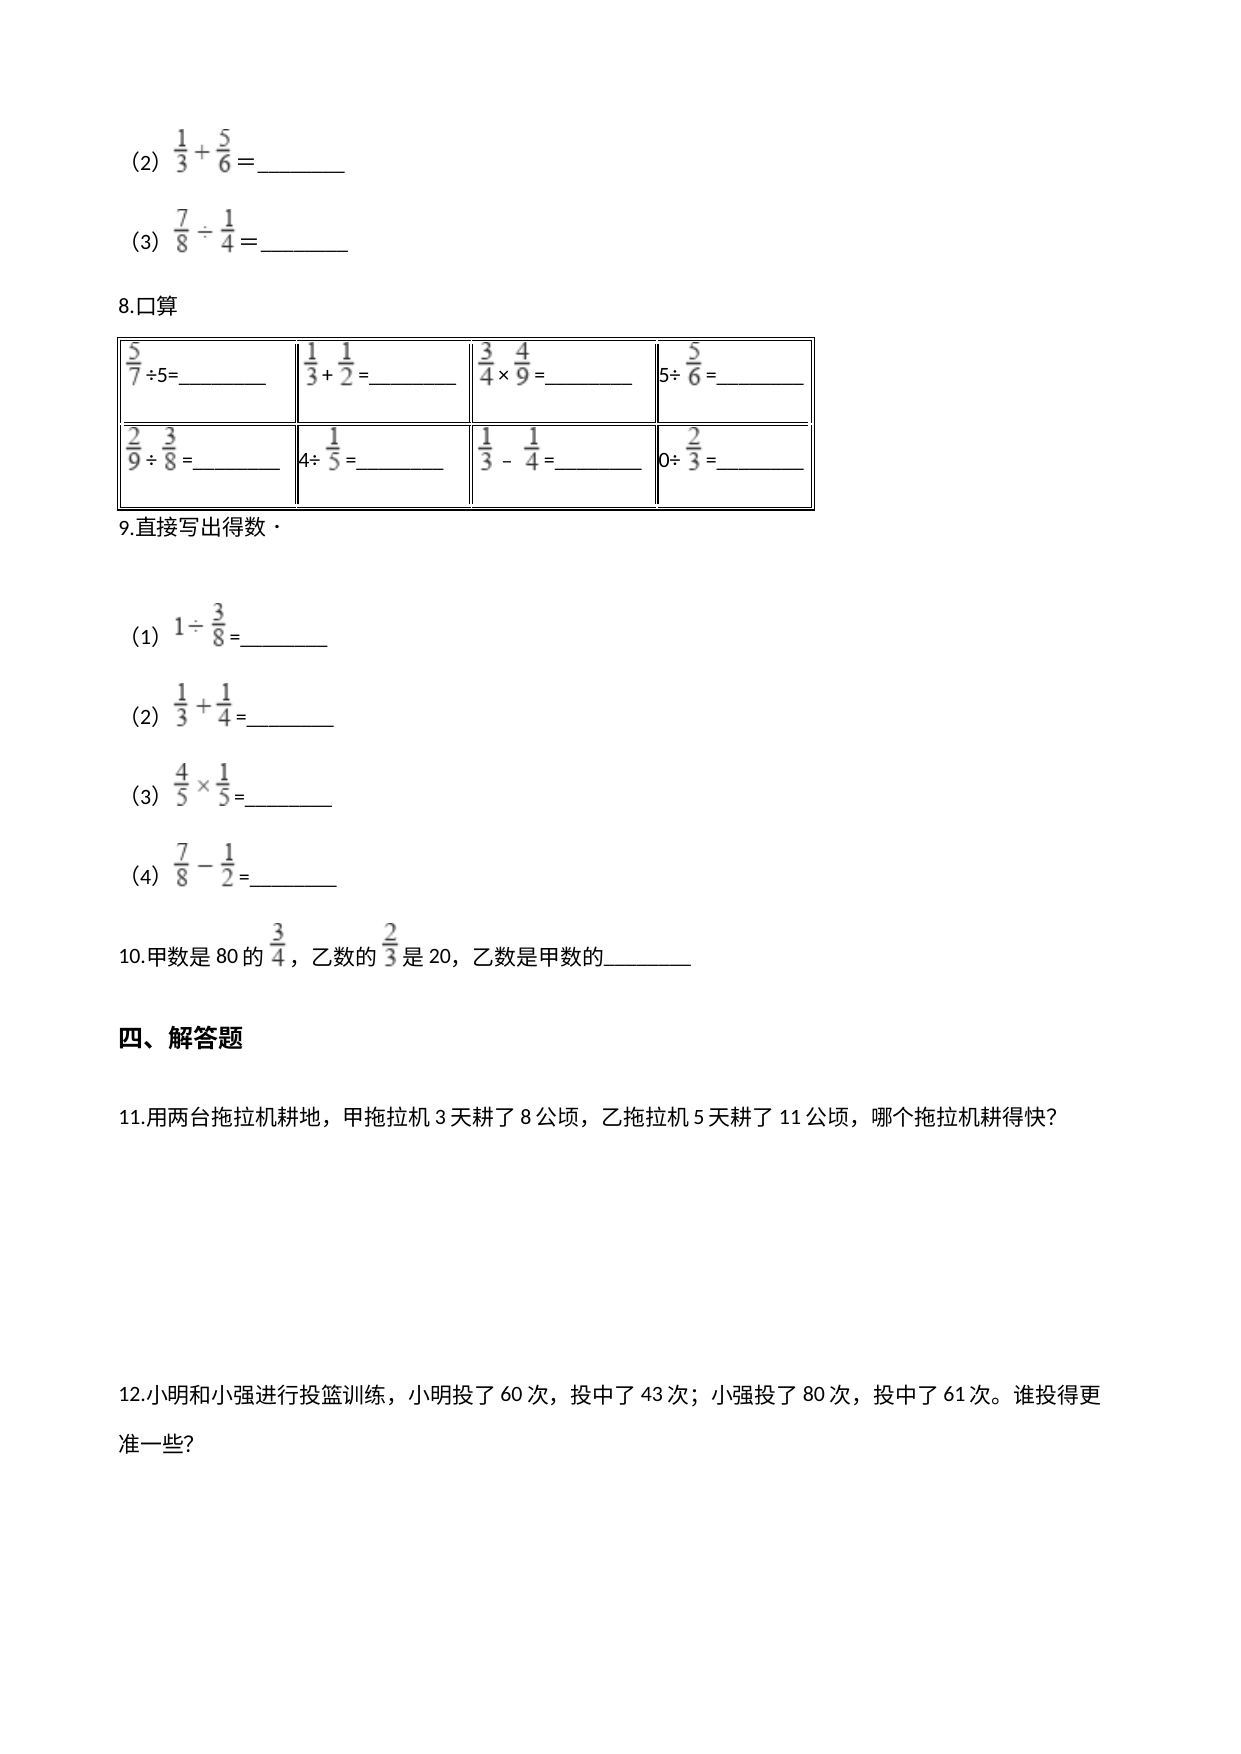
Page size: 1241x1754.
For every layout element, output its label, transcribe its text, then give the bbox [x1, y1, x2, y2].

text （3）=________ [118, 764, 1122, 829]
text （1）=________ [118, 604, 1122, 669]
picture [173, 129, 236, 174]
picture [477, 427, 497, 472]
text 10.甲数是80的 ，乙数的 是20，乙数是甲数的________ [118, 923, 1122, 988]
table_cell ﹣ =________ [471, 422, 657, 506]
picture [173, 843, 239, 888]
text （3）＝________ [118, 209, 1122, 274]
table_header + =________ [297, 341, 471, 422]
table_cell ÷ =________ [119, 422, 297, 506]
picture [513, 342, 535, 387]
picture [303, 342, 322, 387]
picture [173, 683, 236, 728]
text （2）=________ [118, 684, 1122, 749]
text 12.小明和小强进行投篮训练，小明投了60次，投中了43次；小强投了80次，投中了61次。谁投得更准一些？ [118, 1377, 1122, 1459]
text （2）＝________ [118, 129, 1122, 194]
table_header × =________ [471, 338, 657, 422]
picture [685, 342, 706, 387]
text 四、解答题 [118, 1004, 1122, 1069]
text 11.用两台拖拉机耕地，甲拖拉机3天耕了8公顷，乙拖拉机5天耕了11公顷，哪个拖拉机耕得快？ [118, 1100, 1122, 1132]
table_header ÷5=________ [119, 338, 297, 422]
picture [381, 923, 403, 968]
picture [523, 427, 544, 472]
table_header 5÷ =________ [657, 341, 811, 422]
picture [337, 342, 358, 387]
picture [685, 427, 706, 472]
picture [161, 427, 182, 472]
text 8.口算 [118, 289, 1122, 322]
picture [325, 427, 346, 472]
picture [125, 342, 146, 387]
picture [173, 603, 230, 648]
picture [477, 342, 498, 387]
picture [125, 427, 146, 472]
text （4）=________ [118, 844, 1122, 909]
table_cell 0÷ =________ [657, 422, 813, 506]
picture [269, 923, 290, 968]
picture [173, 209, 239, 254]
table_cell 4÷ =________ [297, 426, 471, 506]
text 9.直接写出得数． [118, 511, 1122, 543]
picture [173, 763, 234, 806]
